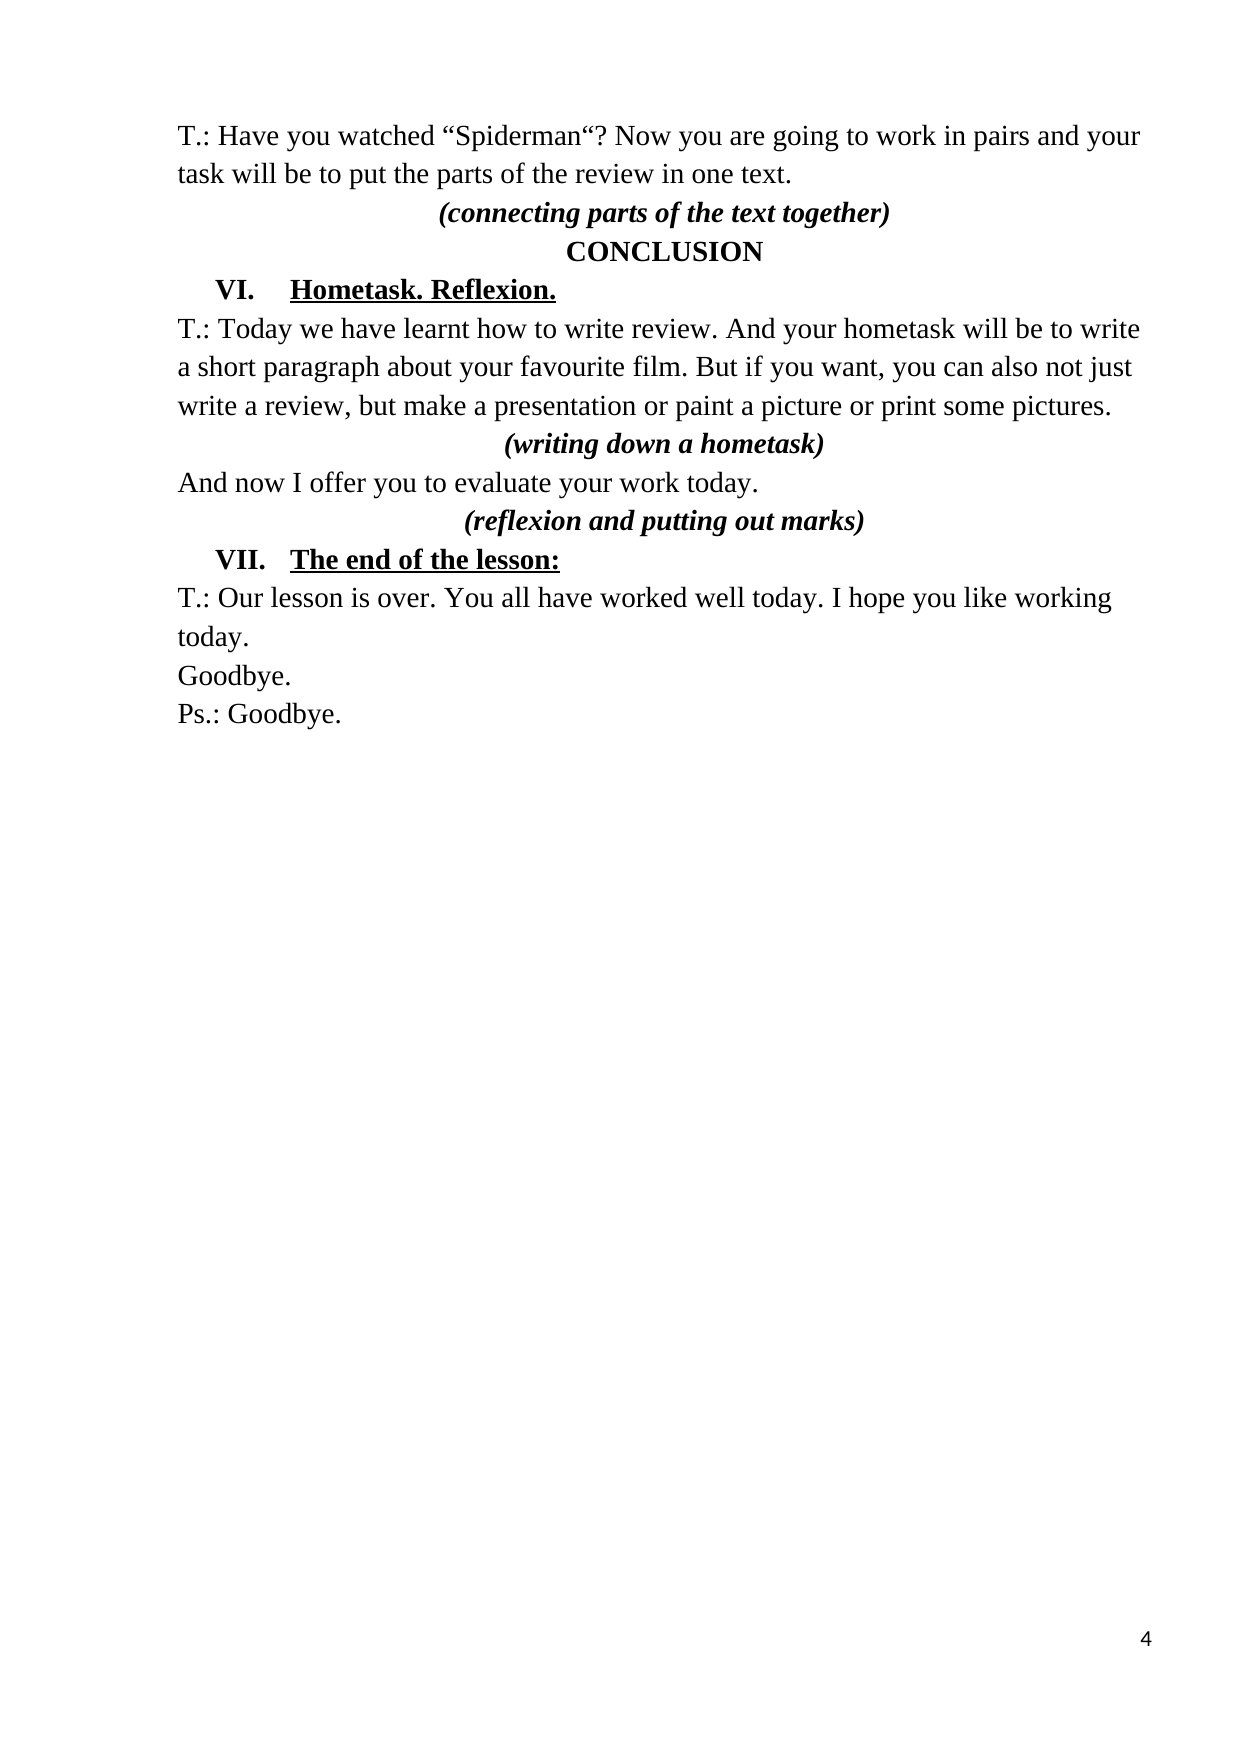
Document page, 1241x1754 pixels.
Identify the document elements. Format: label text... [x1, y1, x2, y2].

text Goodbye. [177, 658, 1152, 691]
list The end of the lesson: [215, 542, 1152, 576]
text (connecting parts of the text together) [177, 195, 1152, 229]
text Ps.: Goodbye. [177, 696, 1152, 730]
list Hometask. Reflexion. [215, 272, 1152, 306]
text And now I offer you to evaluate your work today. [177, 465, 1152, 498]
text T.: Our lesson is over. You all have worked well today. I hope you like working today. [177, 581, 1152, 653]
text (writing down a hometask) [177, 426, 1152, 460]
text CONCLUSION [177, 234, 1152, 267]
text T.: Have you watched “Spiderman“? Now you are going to work in pairs and your task will be to put the parts of the review in one text. [177, 118, 1152, 190]
text (reflexion and putting out marks) [177, 503, 1152, 537]
text T.: Today we have learnt how to write review. And your hometask will be to write a short paragraph about your favourite film. But if you want, you can also not just write a review, but make a presentation or paint a picture or print some pictures. [177, 311, 1152, 421]
